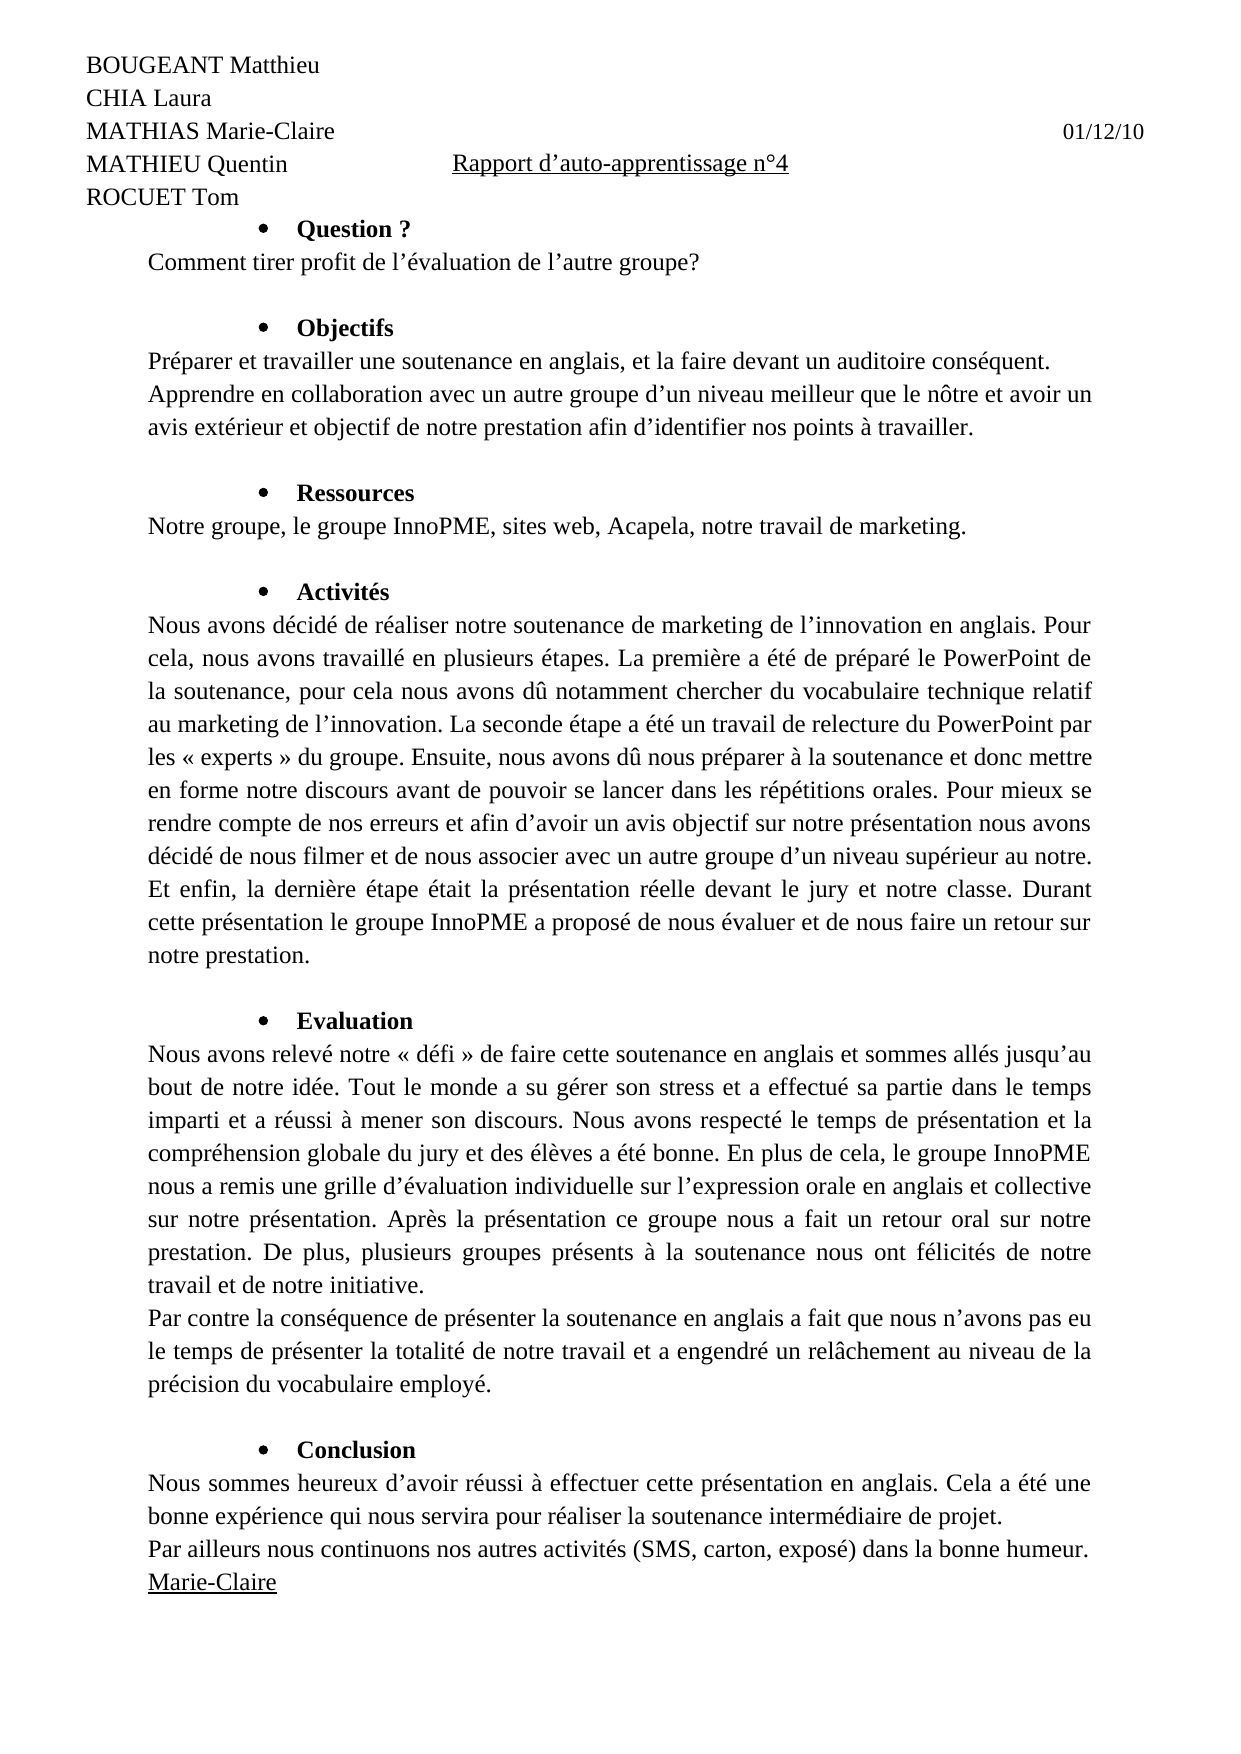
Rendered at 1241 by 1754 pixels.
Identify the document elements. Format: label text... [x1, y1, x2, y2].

text Apprendre en collaboration avec un autre groupe d’un niveau meilleur que le nôtre et avoir un avis extérieur et objectif de notre prestation afin d’identifier nos points à travailler. [148, 379, 1093, 441]
text Préparer et travailler une soutenance en anglais, et la faire devant un auditoire conséquent. [148, 346, 1093, 374]
list Conclusion [259, 1435, 1093, 1464]
list Question ? [259, 214, 1093, 242]
text Par contre la conséquence de présenter la soutenance en anglais a fait que nous n’avons pas eu le temps de présenter la totalité de notre travail et a engendré un relâchement au niveau de la précision du vocabulaire employé. [148, 1303, 1093, 1398]
list Objectifs [259, 313, 1093, 341]
text Marie-Claire [148, 1567, 1093, 1596]
text Comment tirer profit de l’évaluation de l’autre groupe? [148, 247, 1093, 275]
text Nous avons décidé de réaliser notre soutenance de marketing de l’innovation en anglais. Pour cela, nous avons travaillé en plusieurs étapes. La première a été de préparé le PowerPoint de la soutenance, pour cela nous avons dû notamment chercher du vocabulaire technique relatif au marketing de l’innovation. La seconde étape a été un travail de relecture du PowerPoint par les « experts » du groupe. Ensuite, nous avons dû nous préparer à la soutenance et donc mettre en forme notre discours avant de pouvoir se lancer dans les répétitions orales. Pour mieux se rendre compte de nos erreurs et afin d’avoir un avis objectif sur notre présentation nous avons décidé de nous filmer et de nous associer avec un autre groupe d’un niveau supérieur au notre. Et enfin, la dernière étape était la présentation réelle devant le jury et notre classe. Durant cette présentation le groupe InnoPME a proposé de nous évaluer et de nous faire un retour sur notre prestation. [148, 610, 1093, 969]
text Nous sommes heureux d’avoir réussi à effectuer cette présentation en anglais. Cela a été une bonne expérience qui nous servira pour réaliser la soutenance intermédiaire de projet. [148, 1468, 1093, 1530]
text Par ailleurs nous continuons nos autres activités (SMS, carton, exposé) dans la bonne humeur. [148, 1534, 1093, 1563]
title Rapport d’auto-apprentissage n°4 [148, 148, 1093, 176]
list Activités [259, 577, 1093, 606]
text Nous avons relevé notre « défi » de faire cette soutenance en anglais et sommes allés jusqu’au bout de notre idée. Tout le monde a su gérer son stress et a effectué sa partie dans le temps imparti et a réussi à mener son discours. Nous avons respecté le temps de présentation et la compréhension globale du jury et des élèves a été bonne. En plus de cela, le groupe InnoPME nous a remis une grille d’évaluation individuelle sur l’expression orale en anglais et collective sur notre présentation. Après la présentation ce groupe nous a fait un retour oral sur notre prestation. De plus, plusieurs groupes présents à la soutenance nous ont félicités de notre travail et de notre initiative. [148, 1039, 1093, 1299]
text Notre groupe, le groupe InnoPME, sites web, Acapela, notre travail de marketing. [148, 511, 1093, 539]
list Evaluation [259, 1006, 1093, 1035]
list Ressources [259, 478, 1093, 507]
